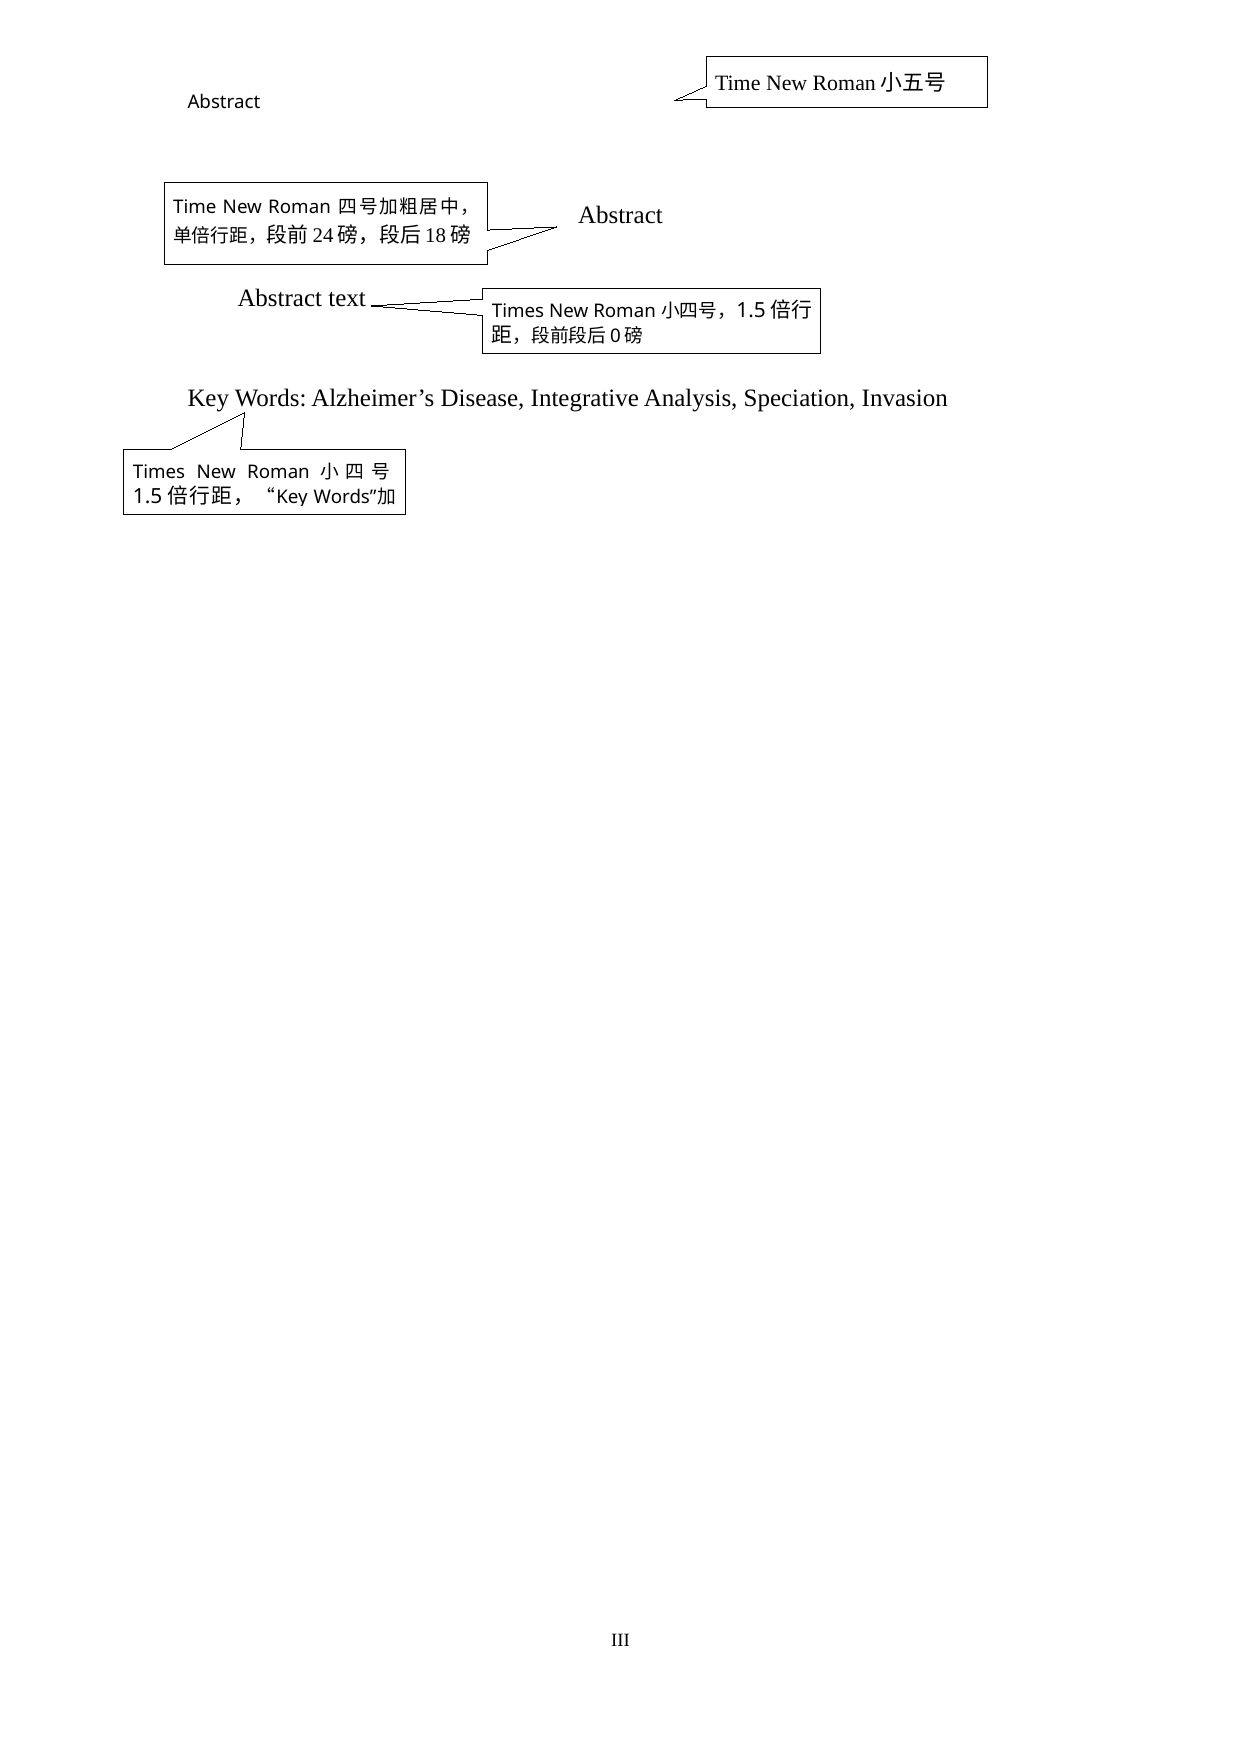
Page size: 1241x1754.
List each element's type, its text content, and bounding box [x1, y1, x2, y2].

text Abstract [488, 200, 1053, 229]
text Key Words: Alzheimer’s Disease, Integrative Analysis, Speciation, Invasion [187, 366, 1053, 416]
text Abstract text [187, 266, 1053, 316]
